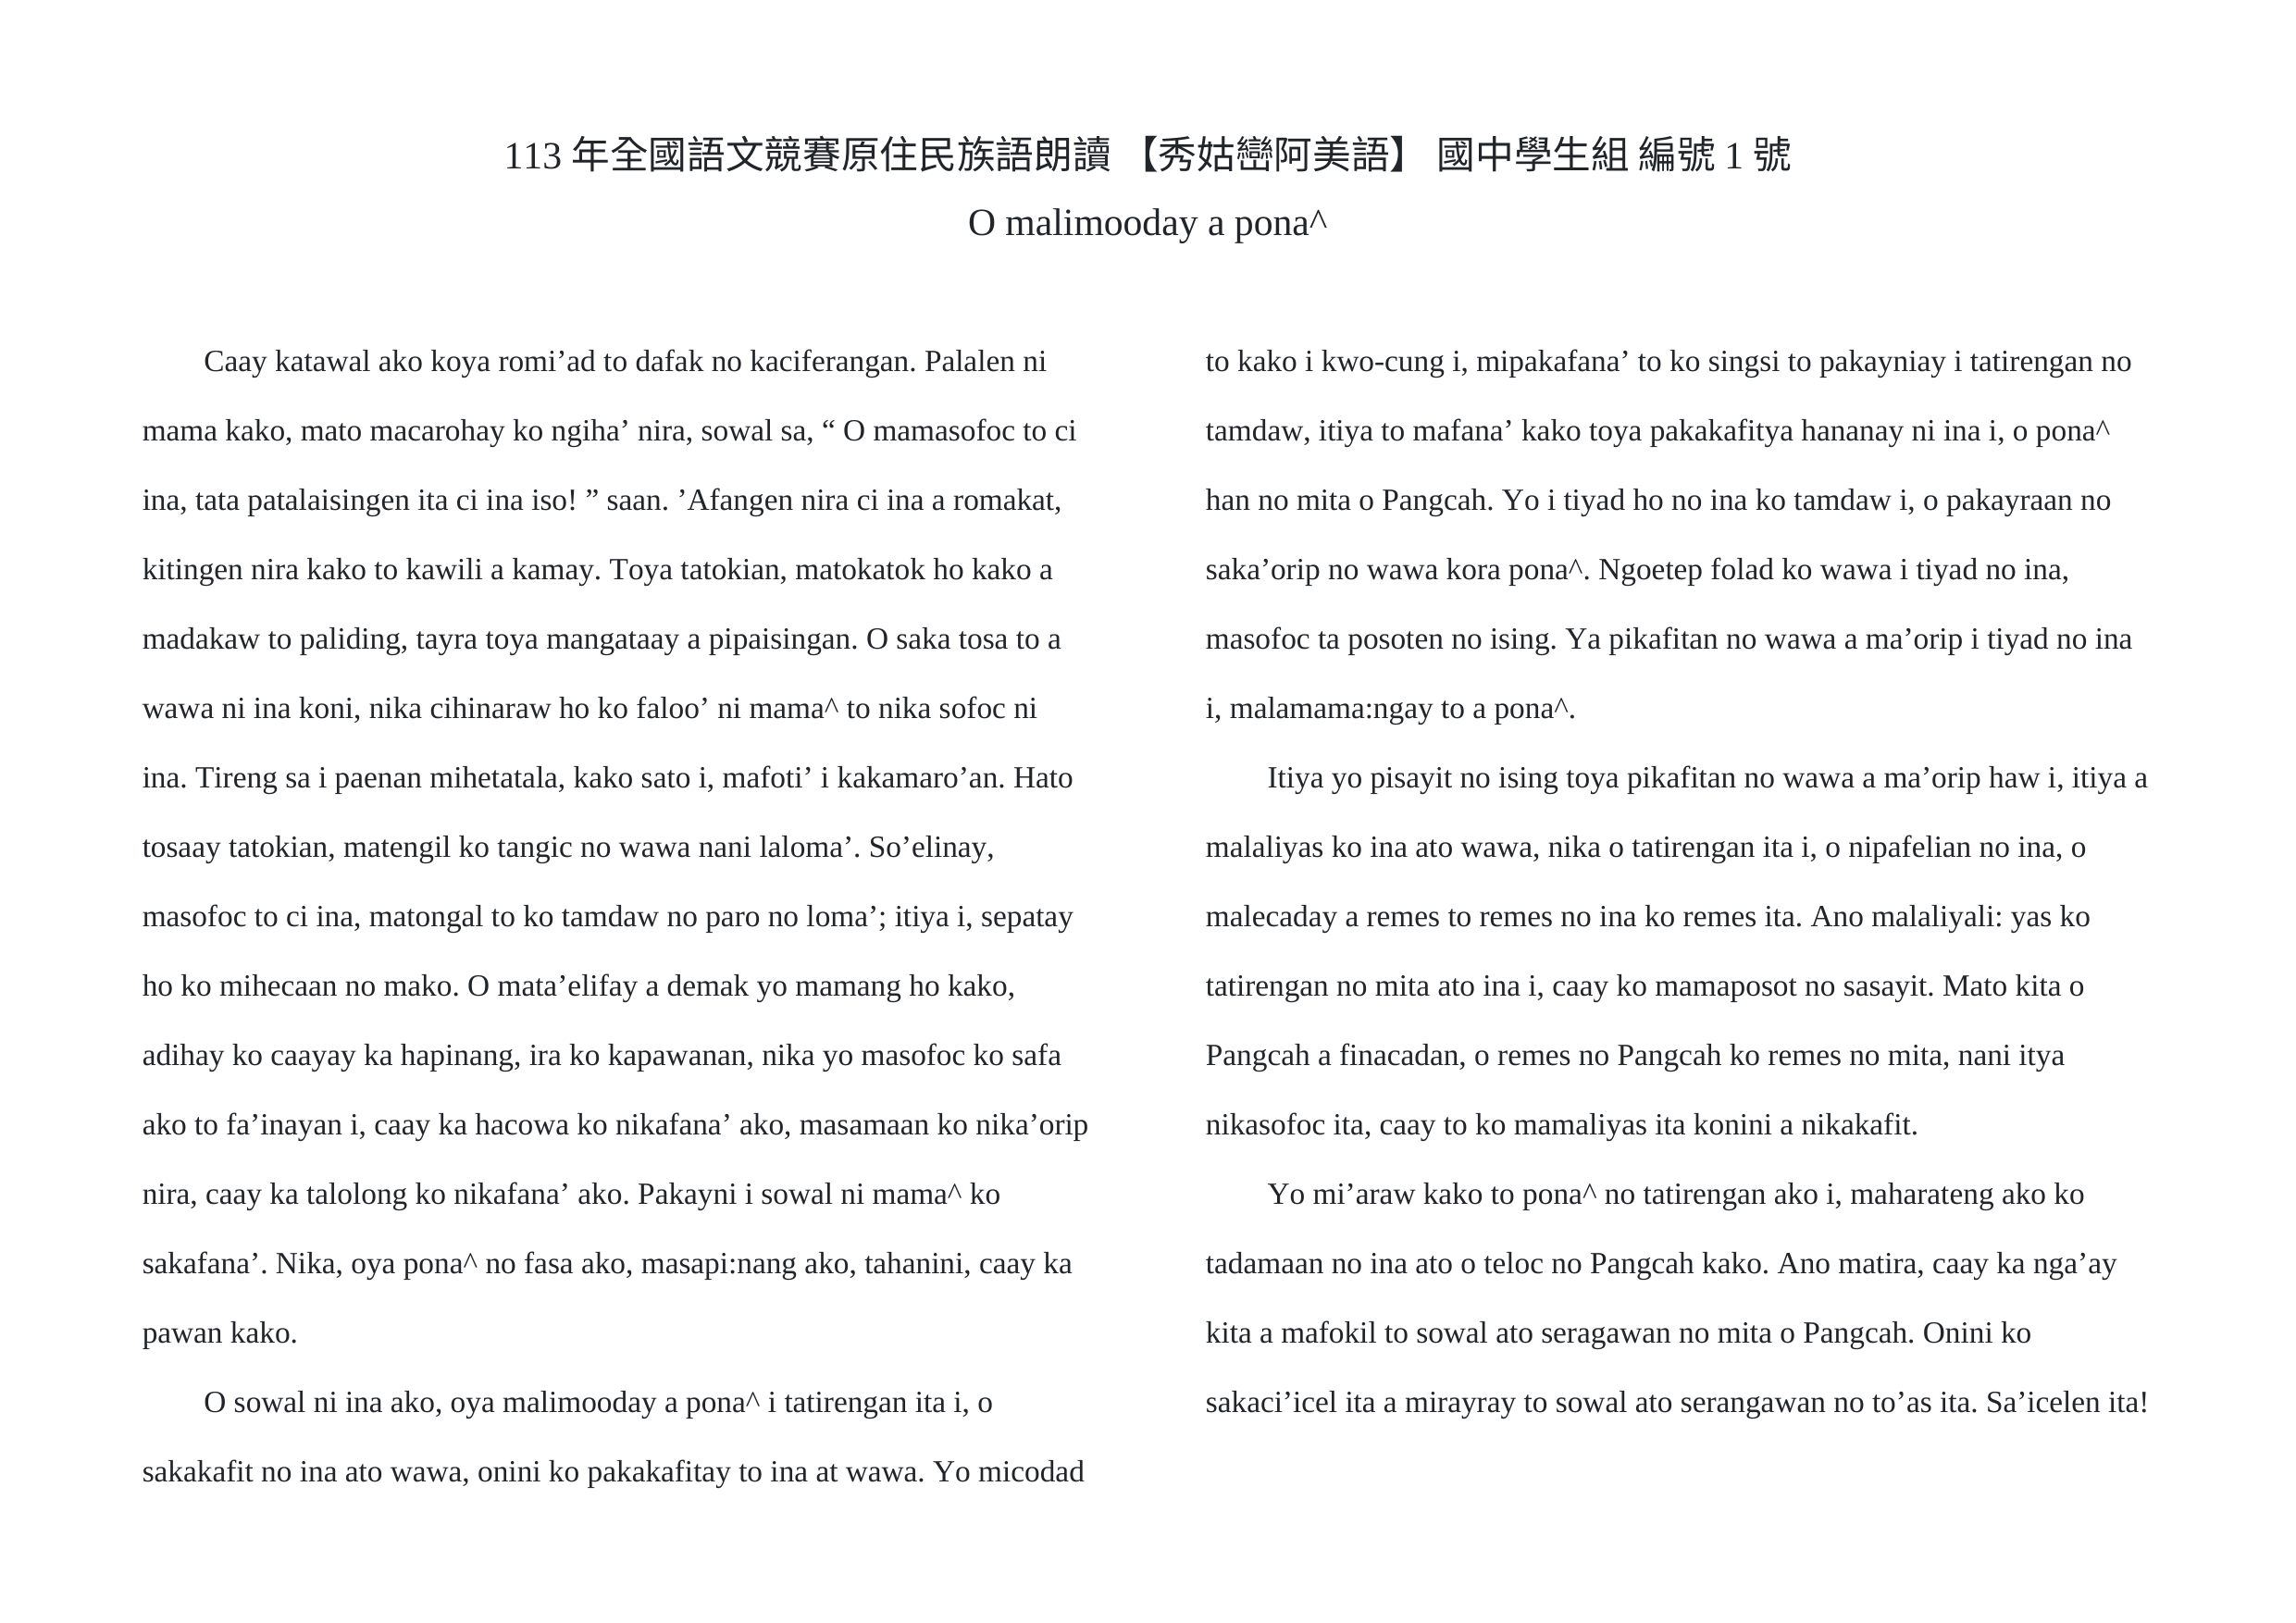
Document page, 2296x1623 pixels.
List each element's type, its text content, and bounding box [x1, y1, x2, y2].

text Caay katawal ako koya romi’ad to dafak no kaciferangan. Palalen ni mama kako, mato macarohay ko ngiha’ nira, sowal sa, “ O mamasofoc to ci ina, tata patalaisingen ita ci ina iso! ” saan. ’Afangen nira ci ina a romakat, kitingen nira kako to kawili a kamay. Toya tatokian, matokatok ho kako a madakaw to paliding, tayra toya mangataay a pipaisingan. O saka tosa to a wawa ni ina koni, nika cihinaraw ho ko faloo’ ni mama^ to nika sofoc ni ina. Tireng sa i paenan mihetatala, kako sato i, mafoti’ i kakamaro’an. Hato tosaay tatokian, matengil ko tangic no wawa nani laloma’. So’elinay, masofoc to ci ina, matongal to ko tamdaw no paro no loma’; itiya i, sepatay ho ko mihecaan no mako. O mata’elifay a demak yo mamang ho kako, adihay ko caayay ka hapinang, ira ko kapawanan, nika yo masofoc ko safa ako to fa’inayan i, caay ka hacowa ko nikafana’ ako, masamaan ko nika’orip nira, caay ka talolong ko nikafana’ ako. Pakayni i sowal ni mama^ ko sakafana’. Nika, oya pona^ no fasa ako, masapi:nang ako, tahanini, caay ka pawan kako. [142, 326, 1090, 1367]
text 113 年全國語文競賽原住民族語朗讀 【秀姑巒阿美語】 國中學生組 編號 1 號 [142, 118, 2153, 187]
text Itiya yo pisayit no ising toya pikafitan no wawa a ma’orip haw i, itiya a malaliyas ko ina ato wawa, nika o tatirengan ita i, o nipafelian no ina, o malecaday a remes to remes no ina ko remes ita. Ano malaliyali: yas ko tatirengan no mita ato ina i, caay ko mamaposot no sasayit. Mato kita o Pangcah a finacadan, o remes no Pangcah ko remes no mita, nani itya nikasofoc ita, caay to ko mamaliyas ita konini a nikakafit. [1206, 742, 2153, 1158]
text O malimooday a pona^ [142, 187, 2153, 256]
text O sowal ni ina ako, oya malimooday a pona^ i tatirengan ita i, o sakakafit no ina ato wawa, onini ko pakakafitay to ina at wawa. Yo micodad to kako i kwo-cung i, mipakafana’ to ko singsi to pakayniay i tatirengan no tamdaw, itiya to mafana’ kako toya pakakafitya hananay ni ina i, o pona^ han no mita o Pangcah. Yo i tiyad ho no ina ko tamdaw i, o pakayraan no saka’orip no wawa kora pona^. Ngoetep folad ko wawa i tiyad no ina, masofoc ta posoten no ising. Ya pikafitan no wawa a ma’orip i tiyad no ina i, malamama:ngay to a pona^. [1206, 326, 2153, 742]
text O sowal ni ina ako, oya malimooday a pona^ i tatirengan ita i, o sakakafit no ina ato wawa, onini ko pakakafitay to ina at wawa. Yo micodad to kako i kwo-cung i, mipakafana’ to ko singsi to pakayniay i tatirengan no tamdaw, itiya to mafana’ kako toya pakakafitya hananay ni ina i, o pona^ han no mita o Pangcah. Yo i tiyad ho no ina ko tamdaw i, o pakayraan no saka’orip no wawa kora pona^. Ngoetep folad ko wawa i tiyad no ina, masofoc ta posoten no ising. Ya pikafitan no wawa a ma’orip i tiyad no ina i, malamama:ngay to a pona^. [142, 1367, 1090, 1505]
text Yo mi’araw kako to pona^ no tatirengan ako i, maharateng ako ko tadamaan no ina ato o teloc no Pangcah kako. Ano matira, caay ka nga’ay kita a mafokil to sowal ato seragawan no mita o Pangcah. Onini ko sakaci’icel ita a mirayray to sowal ato serangawan no to’as ita. Sa’icelen ita! [1206, 1158, 2153, 1436]
